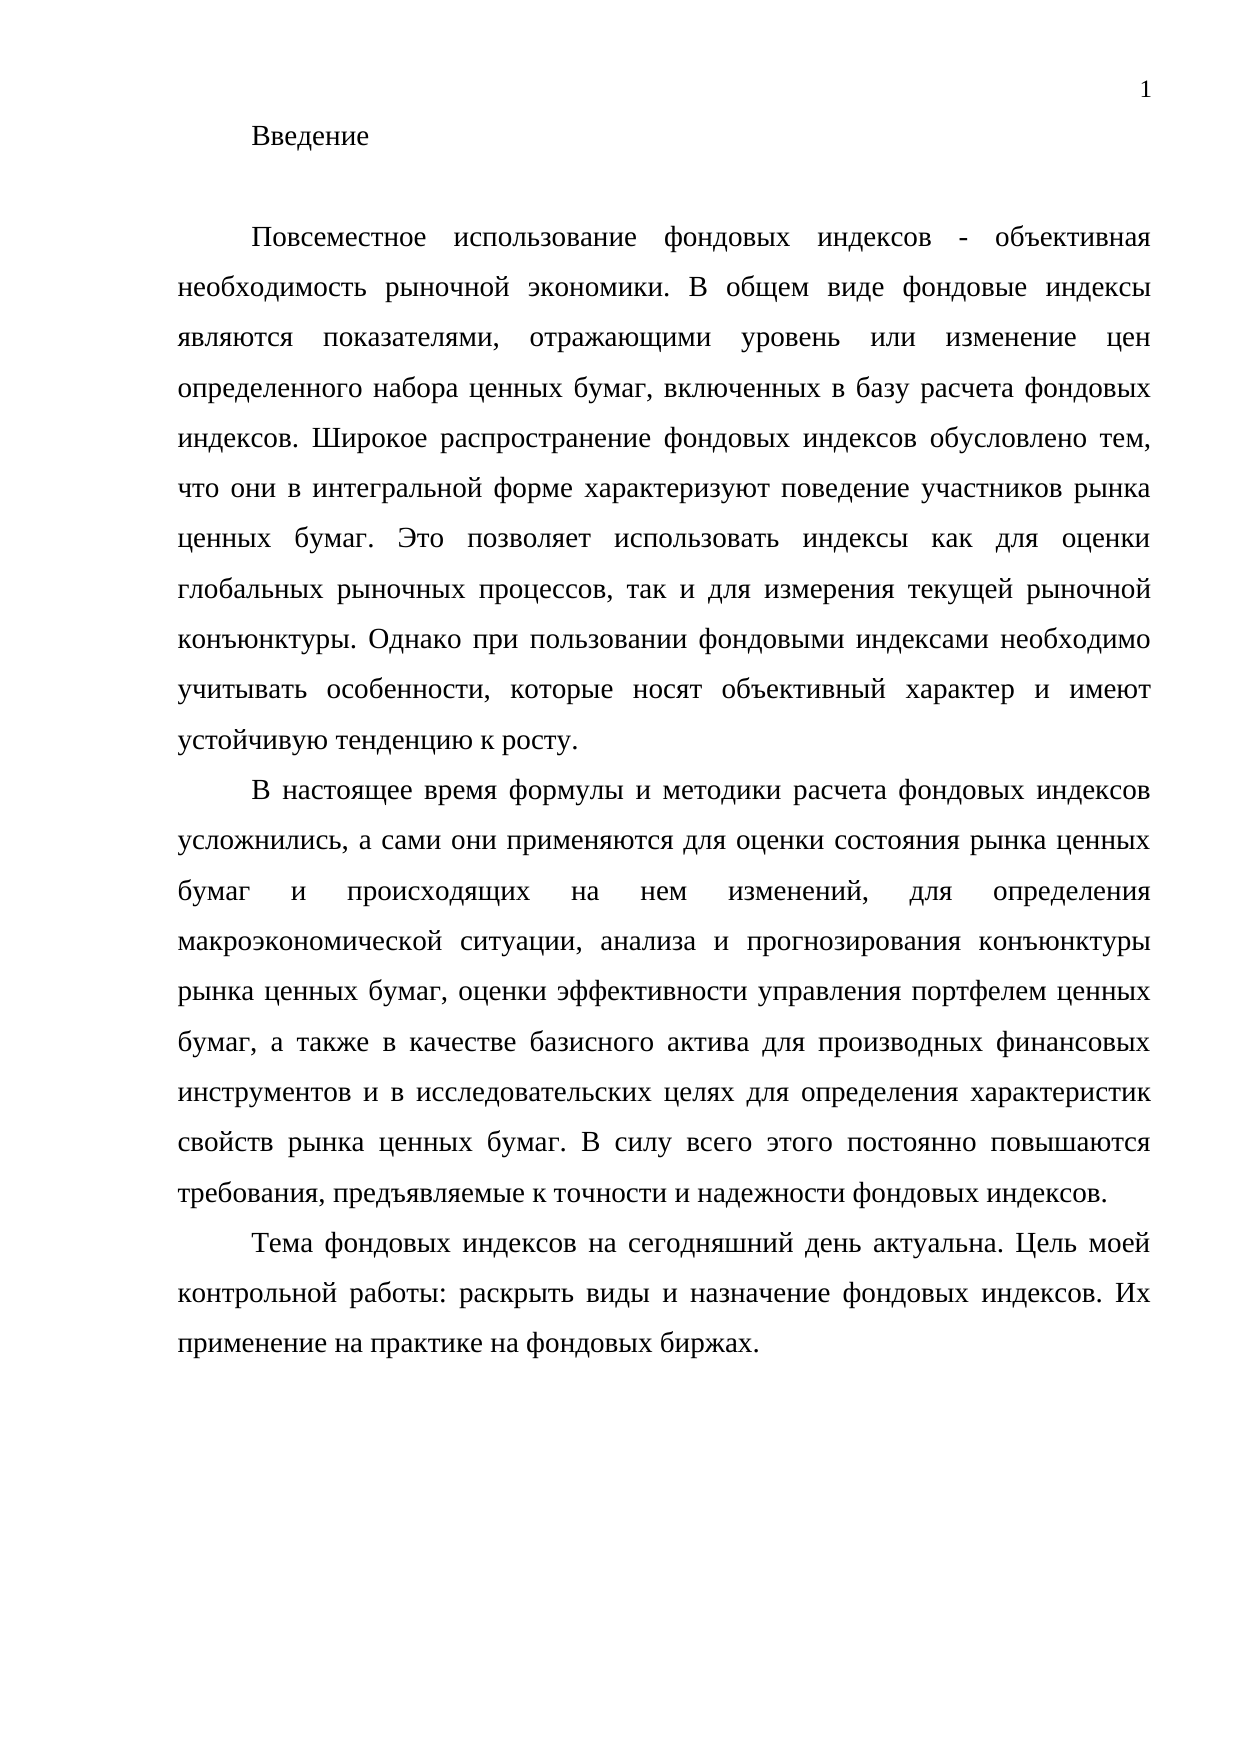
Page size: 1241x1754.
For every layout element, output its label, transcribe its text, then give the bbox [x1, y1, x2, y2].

text Повсеместное использование фондовых индексов - объективная необходимость рыночной экономики. В общем виде фондовые индексы являются показателями, отражающими уровень или изменение цен определенного набора ценных бумаг, включенных в базу расчета фондовых индексов. Широкое распространение фондовых индексов обусловлено тем, что они в интегральной форме характеризуют поведение участников рынка ценных бумаг. Это позволяет использовать индексы как для оценки глобальных рыночных процессов, так и для измерения текущей рыночной конъюнктуры. Однако при пользовании фондовыми индексами необходимо учитывать особенности, которые носят объективный характер и имеют устойчивую тенденцию к росту. [177, 219, 1152, 755]
text Введение [177, 118, 1152, 152]
text Тема фондовых индексов на сегодняшний день актуальна. Цель моей контрольной работы: раскрыть виды и назначение фондовых индексов. Их применение на практике на фондовых биржах. [177, 1225, 1152, 1359]
text В настоящее время формулы и методики расчета фондовых индексов усложнились, а сами они применяются для оценки состояния рынка ценных бумаг и происходящих на нем изменений, для определения макроэкономической ситуации, анализа и прогнозирования конъюнктуры рынка ценных бумаг, оценки эффективности управления портфелем ценных бумаг, а также в качестве базисного актива для производных финансовых инструментов и в исследовательских целях для определения характеристик свойств рынка ценных бумаг. В силу всего этого постоянно повышаются требования, предъявляемые к точности и надежности фондовых индексов. [177, 772, 1152, 1208]
